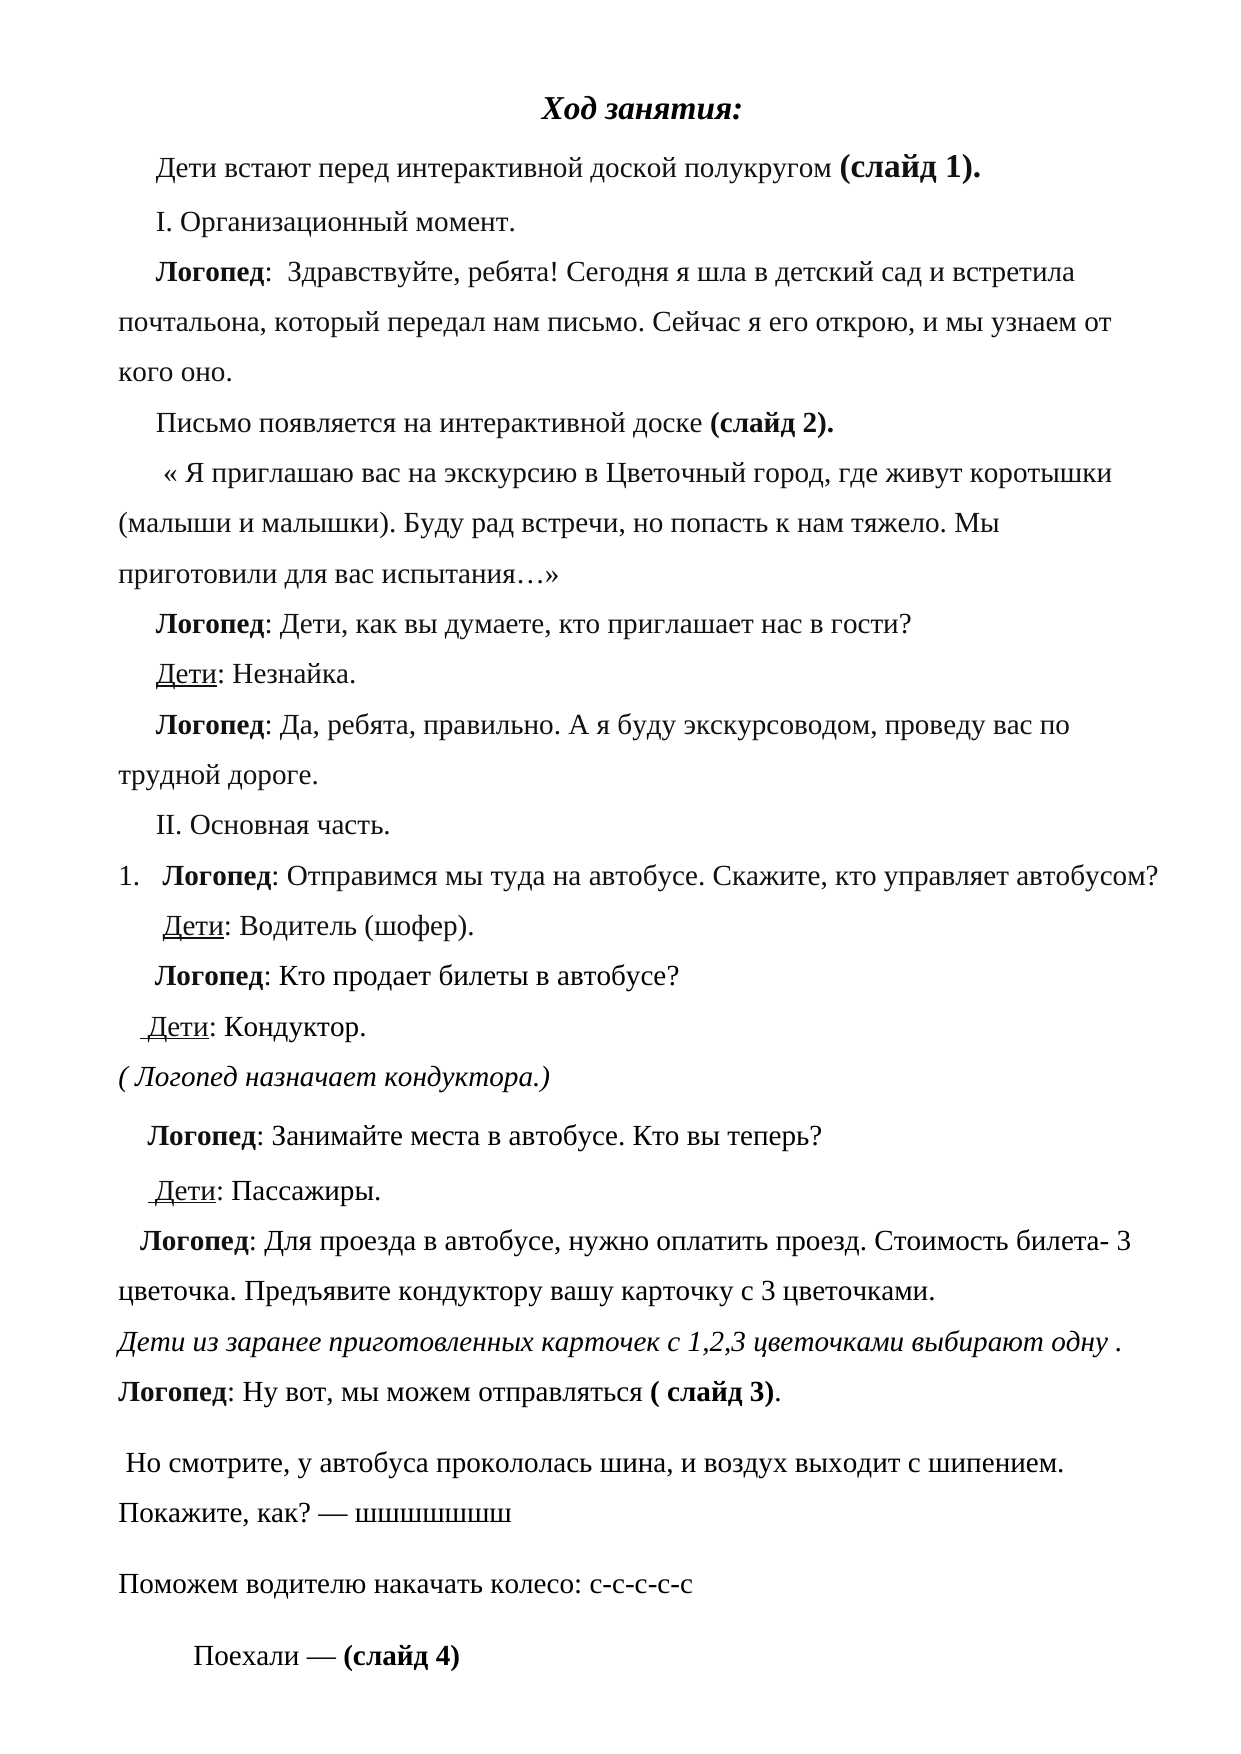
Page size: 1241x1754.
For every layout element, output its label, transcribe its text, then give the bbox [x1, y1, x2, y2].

text Логопед: Для проезда в автобусе, нужно оплатить проезд. Стоимость билета- 3 цветочка. Предъявите кондуктору вашу карточку с 3 цветочками. [118, 1223, 1167, 1307]
text Логопед: Занимайте места в автобусе. Кто вы теперь? [118, 1118, 1167, 1152]
text Дети из заранее приготовленных карточек с 1,2,3 цветочками выбирают одну . Логопед: Ну вот, мы можем отправляться ( слайд 3). [118, 1324, 1167, 1407]
text Письмо появляется на интерактивной доске (слайд 2). [118, 405, 1167, 438]
list Логопед: Отправимся мы туда на автобусе. Скажите, кто управляет автобусом? [118, 858, 1167, 891]
text Логопед: Да, ребята, правильно. А я буду экскурсоводом, проведу вас по трудной дороге. [118, 707, 1167, 791]
text Поехали — (слайд 4) [193, 1638, 1167, 1671]
text Дети: Незнайка. [118, 656, 1167, 690]
text Дети: Кондуктор. [118, 1009, 1167, 1042]
text Логопед: Кто продает билеты в автобусе? [118, 958, 1167, 992]
list Дети: Водитель (шофер). [162, 908, 1167, 942]
text Дети: Пассажиры. [118, 1173, 1167, 1206]
text Ход занятия: [118, 89, 1167, 127]
text Логопед: Здравствуйте, ребята! Сегодня я шла в детский сад и встретила почтальона, который передал нам письмо. Сейчас я его открою, и мы узнаем от кого оно. [118, 254, 1167, 388]
text Дети встают перед интерактивной доской полукругом (слайд 1). [118, 146, 1167, 184]
text « Я приглашаю вас на экскурсию в Цветочный город, где живут коротышки (малыши и малышки). Буду рад встречи, но попасть к нам тяжело. Мы приготовили для вас испытания…» [118, 455, 1167, 589]
text Поможем водителю накачать колесо: с-с-с-с-с [118, 1567, 1167, 1600]
text Но смотрите, у автобуса прокололась шина, и воздух выходит с шипением. Покажите, как? — шшшшшшш [118, 1445, 1167, 1529]
text ( Логопед назначает кондуктора.) [118, 1059, 1167, 1092]
text II. Основная часть. [118, 807, 1167, 841]
text Логопед: Дети, как вы думаете, кто приглашает нас в гости? [118, 606, 1167, 640]
text I. Организационный момент. [118, 204, 1167, 237]
